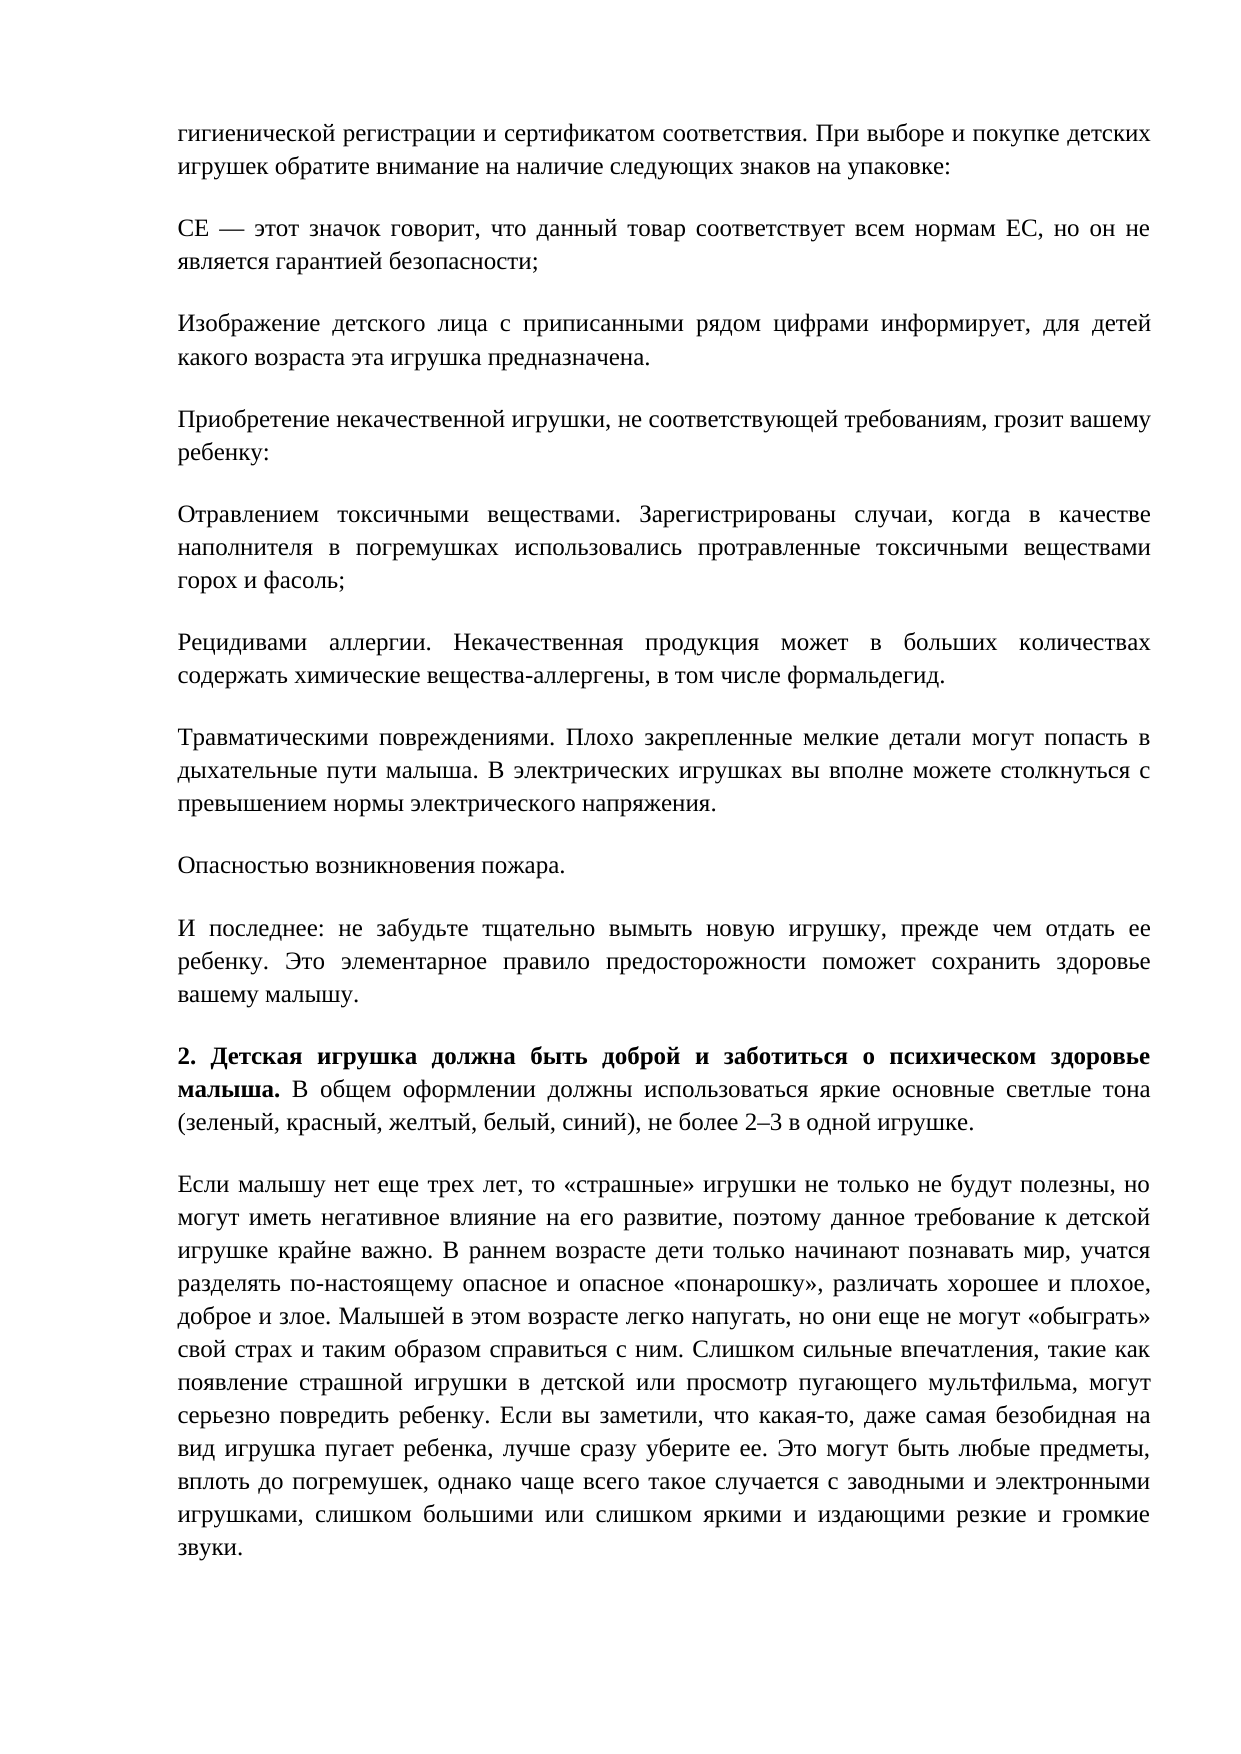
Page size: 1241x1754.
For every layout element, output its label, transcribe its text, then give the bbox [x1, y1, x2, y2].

text Рецидивами аллергии. Некачественная продукция может в больших количествах содержать химические вещества-аллергены, в том числе формальдегид. [177, 627, 1152, 689]
text Приобретение некачественной игрушки, не соответствующей требованиям, грозит вашему ребенку: [177, 404, 1152, 466]
text Изображение детского лица с приписанными рядом цифрами информирует, для детей какого возраста эта игрушка предназначена. [177, 308, 1152, 370]
text Отравлением токсичными веществами. Зарегистрированы случаи, когда в качестве наполнителя в погремушках использовались протравленные токсичными веществами горох и фасоль; [177, 499, 1152, 594]
text Травматическими повреждениями. Плохо закрепленные мелкие детали могут попасть в дыхательные пути малыша. В электрических игрушках вы вполне можете столкнуться с превышением нормы электрического напряжения. [177, 722, 1152, 817]
text Опасностью возникновения пожара. [177, 851, 1152, 879]
text 2. Детская игрушка должна быть доброй и заботиться о психическом здоровье малыша. В общем оформлении должны использоваться яркие основные светлые тона (зеленый, красный, желтый, белый, синий), не более 2–3 в одной игрушке. [177, 1041, 1152, 1136]
text Если малышу нет еще трех лет, то «страшные» игрушки не только не будут полезны, но могут иметь негативное влияние на его развитие, поэтому данное требование к детской игрушке крайне важно. В раннем возрасте дети только начинают познавать мир, учатся разделять по-настоящему опасное и опасное «понарошку», различать хорошее и плохое, доброе и злое. Малышей в этом возрасте легко напугать, но они еще не могут «обыграть» свой страх и таким образом справиться с ним. Слишком сильные впечатления, такие как появление страшной игрушки в детской или просмотр пугающего мультфильма, могут серьезно повредить ребенку. Если вы заметили, что какая-то, даже самая безобидная на вид игрушка пугает ребенка, лучше сразу уберите ее. Это могут быть любые предметы, вплоть до погремушек, однако чаще всего такое случается с заводными и электронными игрушками, слишком большими или слишком яркими и издающими резкие и громкие звуки. [177, 1169, 1152, 1561]
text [177, 118, 1152, 180]
text И последнее: не забудьте тщательно вымыть новую игрушку, прежде чем отдать ее ребенку. Это элементарное правило предосторожности поможет сохранить здоровье вашему малышу. [177, 913, 1152, 1008]
text CE — этот значок говорит, что данный товар соответствует всем нормам ЕС, но он не является гарантией безопасности; [177, 213, 1152, 275]
